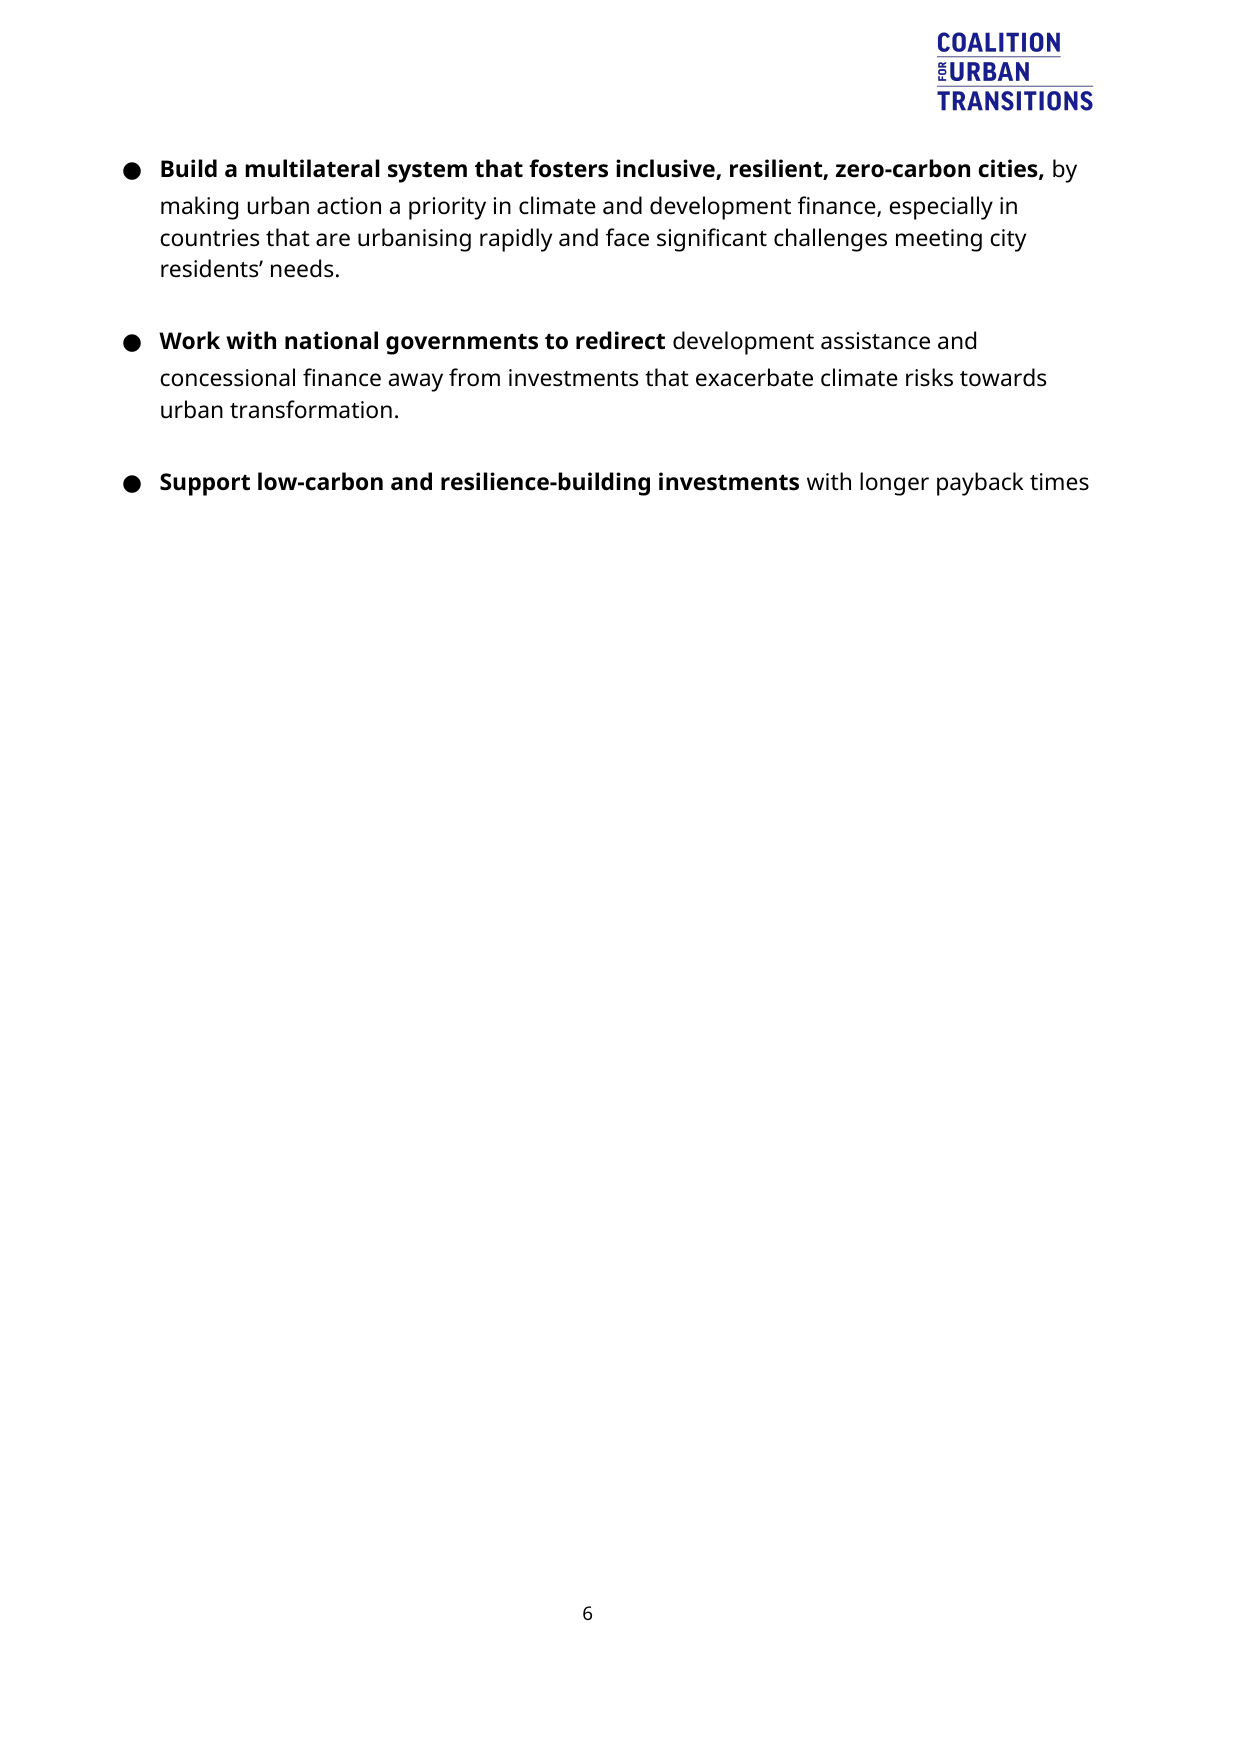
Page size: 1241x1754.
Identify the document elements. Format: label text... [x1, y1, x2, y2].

picture [918, 15, 1111, 129]
list Build a multilateral system that fosters inclusive, resilient, zero-carbon cities, by making urban action a priority in climate and development finance, especially in countries that are urbanising rapidly and face significant challenges meeting city residents’ needs. [122, 143, 1090, 284]
list Support low-carbon and resilience-building investments with longer payback times [122, 456, 1090, 503]
list Work with national governments to redirect development assistance and concessional finance away from investments that exacerbate climate risks towards urban transformation. [122, 315, 1090, 425]
